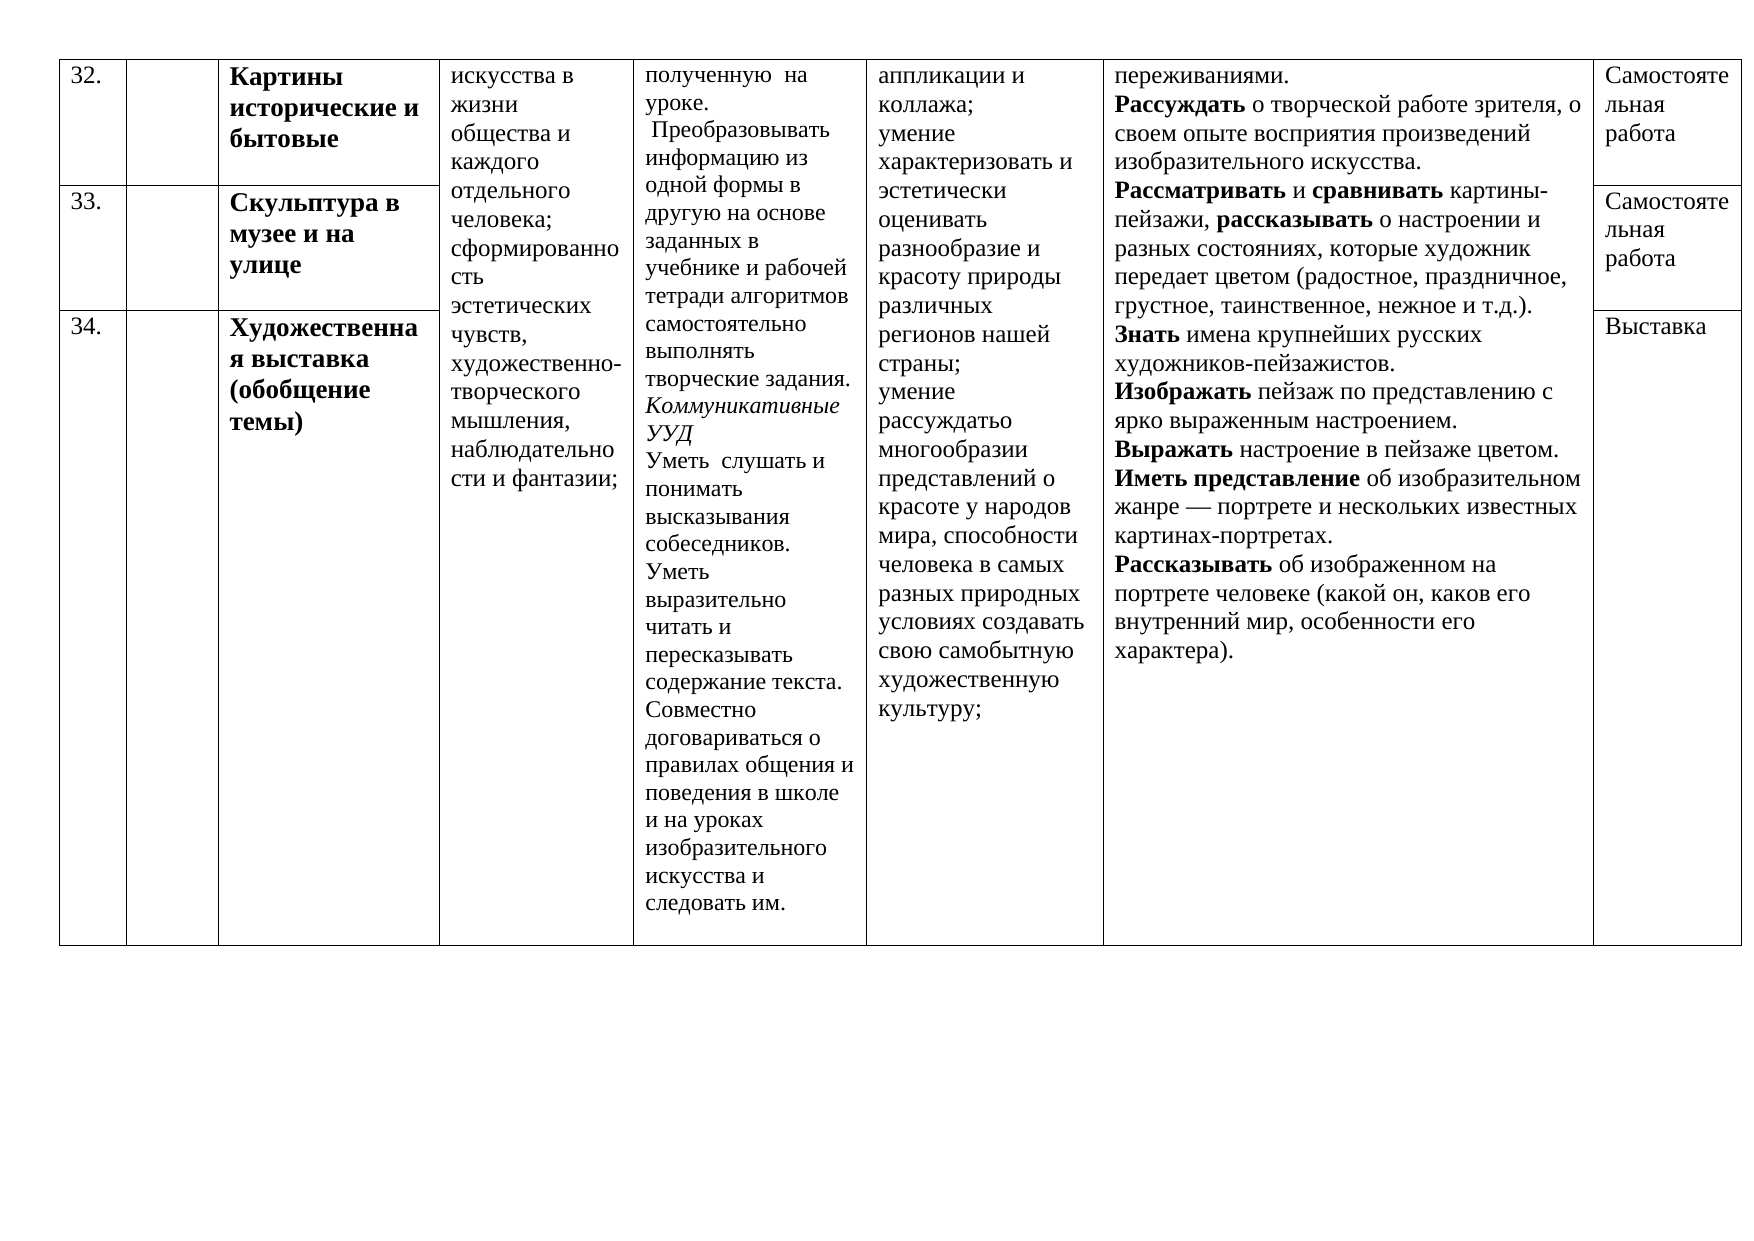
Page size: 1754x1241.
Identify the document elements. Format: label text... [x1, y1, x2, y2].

table_cell 32. [60, 60, 126, 185]
table_cell [127, 60, 218, 185]
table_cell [1594, 60, 1741, 185]
table_cell Художественная выставка (обобщение темы) [219, 311, 439, 944]
table_cell Скульптура в музее и на улице [219, 186, 439, 310]
table_cell 33. [60, 186, 126, 310]
table_cell [127, 311, 218, 944]
table_cell Самостоятельная работа [1594, 186, 1741, 310]
table_cell Картины исторические и бытовые [219, 60, 439, 185]
table_cell Выставка [1594, 311, 1741, 944]
table_cell 34. [60, 311, 126, 944]
table_cell [127, 186, 218, 310]
